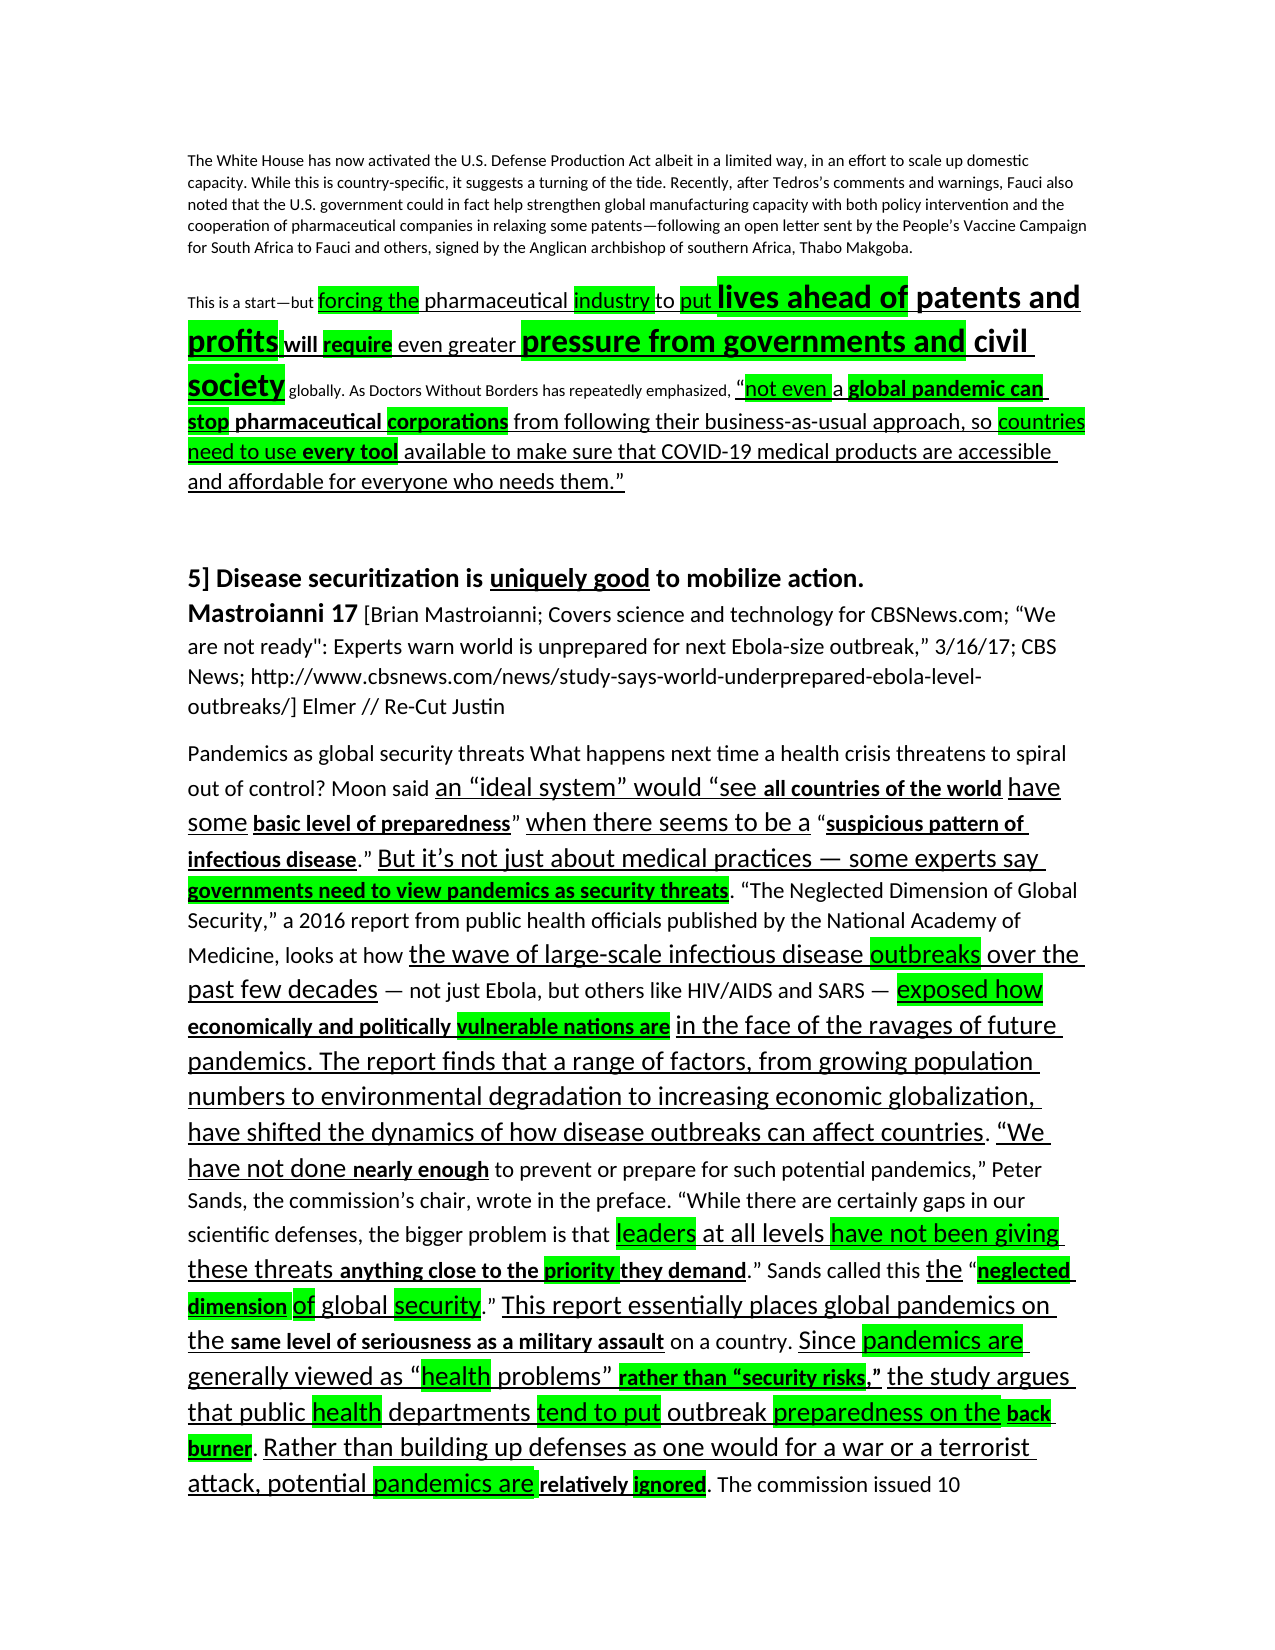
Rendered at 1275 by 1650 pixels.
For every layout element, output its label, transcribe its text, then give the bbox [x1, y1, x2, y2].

text Mastroianni 17 [Brian Mastroianni; Covers science and technology for CBSNews.com; “We are not ready": Experts warn world is unprepared for next Ebola-size outbreak,” 3/16/17; CBS News; http://www.cbsnews.com/news/study-says-world-underprepared-ebola-level-outbreaks/] Elmer // Re-Cut Justin [187, 597, 1087, 720]
text This is a start—but forcing the pharmaceutical industry to put lives ahead of patents and profits will require even greater pressure from governments and civil society globally. As Doctors Without Borders has repeatedly emphasized, “not even a global pandemic can stop pharmaceutical corporations from following their business-as-usual approach, so countries need to use every tool available to make sure that COVID-19 medical products are accessible and affordable for everyone who needs them.” [187, 276, 1087, 495]
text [187, 739, 1087, 1499]
text The White House has now activated the U.S. Defense Production Act albeit in a limited way, in an effort to scale up domestic capacity. While this is country-specific, it suggests a turning of the tide. Recently, after Tedros’s comments and warnings, Fauci also noted that the U.S. government could in fact help strengthen global manufacturing capacity with both policy intervention and the cooperation of pharmaceutical companies in relaxing some patents—following an open letter sent by the People’s Vaccine Campaign for South Africa to Fauci and others, signed by the Anglican archbishop of southern Africa, Thabo Makgoba. [187, 150, 1087, 258]
subtitle 5] Disease securitization is uniquely good to mobilize action. [187, 561, 1087, 594]
